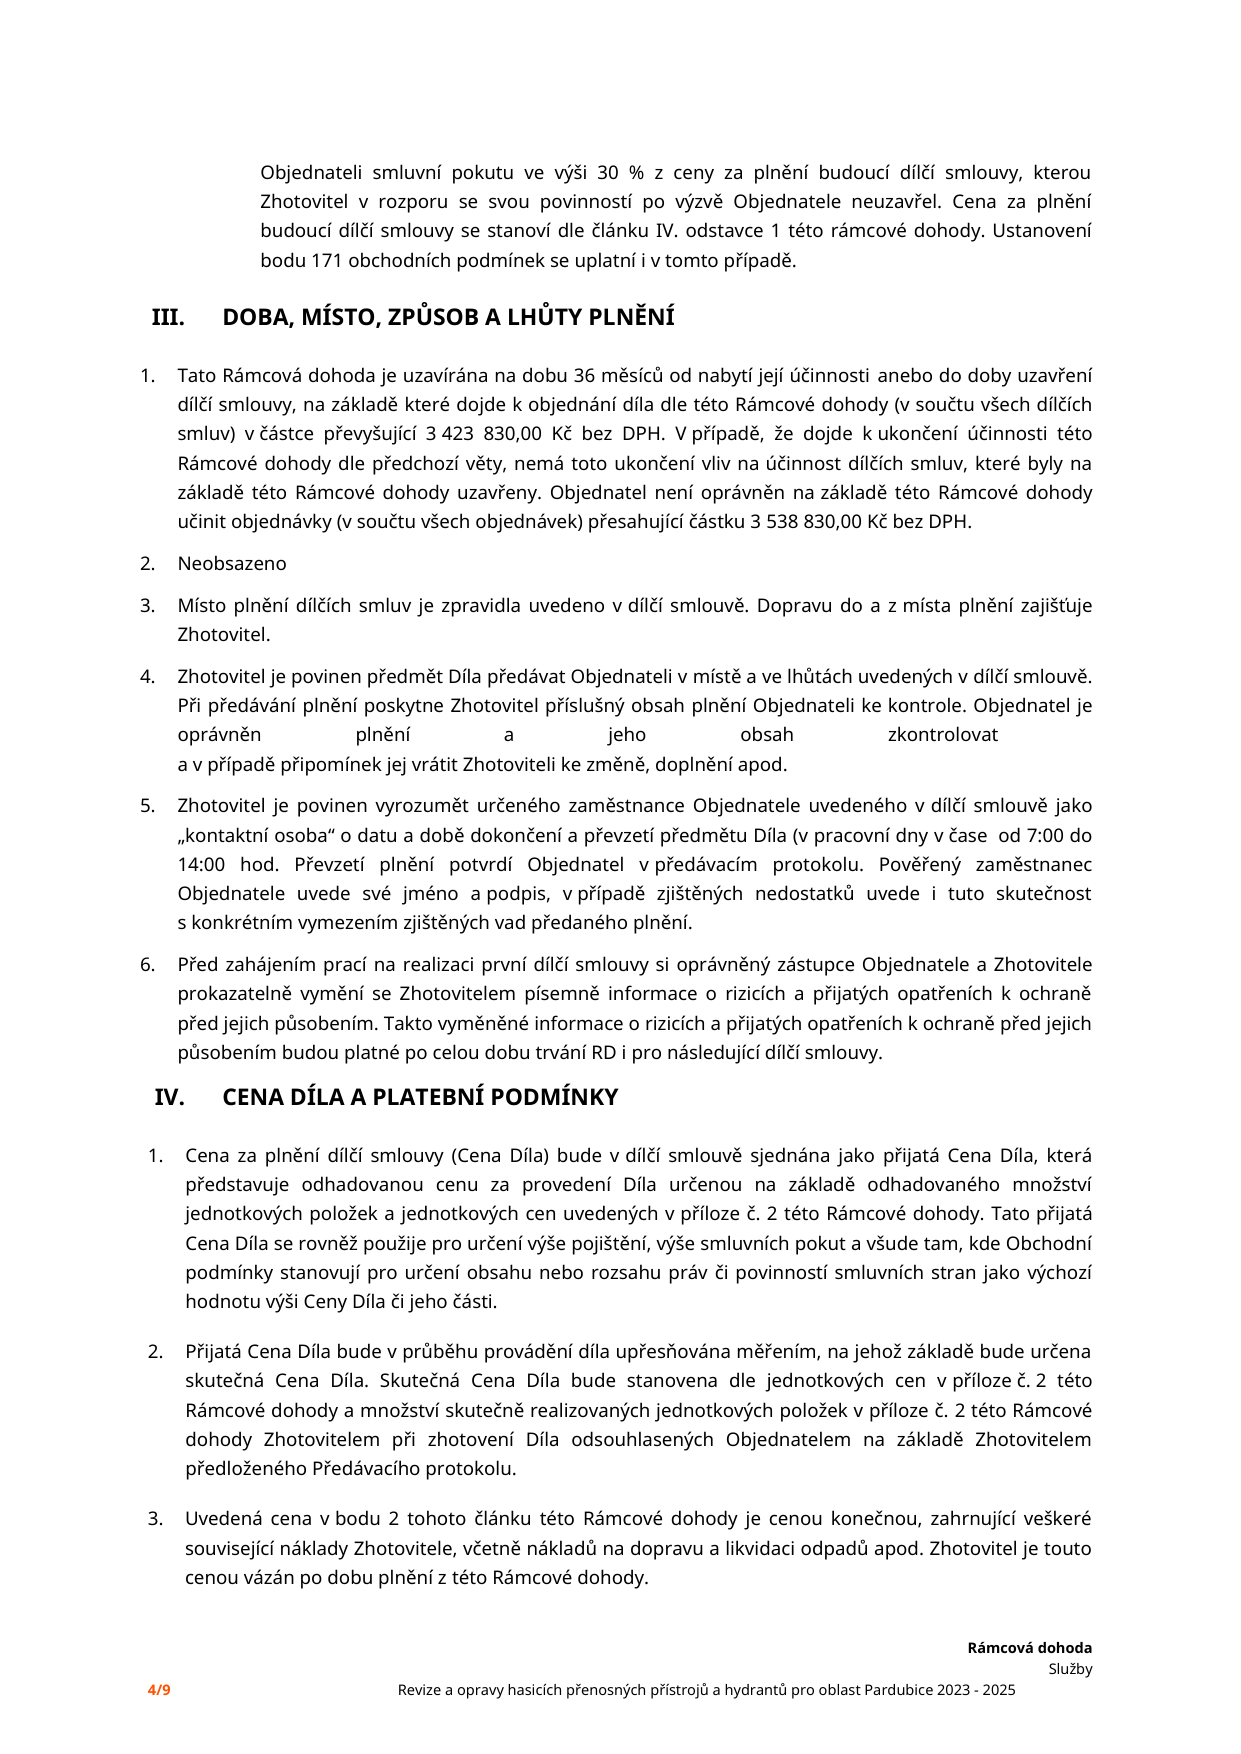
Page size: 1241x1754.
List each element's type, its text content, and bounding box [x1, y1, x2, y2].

text Zhotovitel je povinen předmět Díla předávat Objednateli v místě a ve lhůtách uvedených v dílčí smlouvě. Při předávání plnění poskytne Zhotovitel příslušný obsah plnění Objednateli ke kontrole. Objednatel je oprávněn plnění a jeho obsah zkontrolovat a v případě připomínek jej vrátit Zhotoviteli ke změně, doplnění apod. [140, 663, 1093, 776]
list Uvedená cena v bodu 2 tohoto článku této Rámcové dohody je cenou konečnou, zahrnující veškeré související náklady Zhotovitele, včetně nákladů na dopravu a likvidaci odpadů apod. Zhotovitel je touto cenou vázán po dobu plnění z této Rámcové dohody. [148, 1506, 1093, 1590]
text Před zahájením prací na realizaci první dílčí smlouvy si oprávněný zástupce Objednatele a Zhotovitele prokazatelně vymění se Zhotovitelem písemně informace o rizicích a přijatých opatřeních k ochraně před jejich působením. Takto vyměněné informace o rizicích a přijatých opatřeních k ochraně před jejich působením budou platné po celou dobu trvání RD i pro následující dílčí smlouvy. [140, 951, 1093, 1065]
text Neobsazeno [140, 550, 1093, 576]
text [223, 159, 1093, 272]
text Místo plnění dílčích smluv je zpravidla uvedeno v dílčí smlouvě. Dopravu do a z místa plnění zajišťuje Zhotovitel. [140, 592, 1093, 647]
list Cena za plnění dílčí smlouvy (Cena Díla) bude v dílčí smlouvě sjednána jako přijatá Cena Díla, která představuje odhadovanou cenu za provedení Díla určenou na základě odhadovaného množství jednotkových položek a jednotkových cen uvedených v příloze č. 2 této Rámcové dohody. Tato přijatá Cena Díla se rovněž použije pro určení výše pojištění, výše smluvních pokut a všude tam, kde Obchodní podmínky stanovují pro určení obsahu nebo rozsahu práv či povinností smluvních stran jako výchozí hodnotu výši Ceny Díla či jeho části. [148, 1142, 1093, 1314]
list CENA DÍLA A PLATEBNÍ PODMÍNKY [185, 1081, 1093, 1112]
list DOBA, MÍSTO, ZPŮSOB A LHŮTY PLNĚNÍ [185, 301, 1093, 332]
list Tato Rámcová dohoda je uzavírána na dobu 36 měsíců od nabytí její účinnosti anebo do doby uzavření dílčí smlouvy, na základě které dojde k objednání díla dle této Rámcové dohody (v součtu všech dílčích smluv) v částce převyšující 3 423 830,00 Kč bez DPH. V případě, že dojde k ukončení účinnosti této Rámcové dohody dle předchozí věty, nemá toto ukončení vliv na účinnost dílčích smluv, které byly na základě této Rámcové dohody uzavřeny. Objednatel není oprávněn na základě této Rámcové dohody učinit objednávky (v součtu všech objednávek) přesahující částku 3 538 830,00 Kč bez DPH. [140, 362, 1093, 534]
list Přijatá Cena Díla bude v průběhu provádění díla upřesňována měřením, na jehož základě bude určena skutečná Cena Díla. Skutečná Cena Díla bude stanovena dle jednotkových cen v příloze č. 2 této Rámcové dohody a množství skutečně realizovaných jednotkových položek v příloze č. 2 této Rámcové dohody Zhotovitelem při zhotovení Díla odsouhlasených Objednatelem na základě Zhotovitelem předloženého Předávacího protokolu. [148, 1338, 1093, 1481]
text Zhotovitel je povinen vyrozumět určeného zaměstnance Objednatele uvedeného v dílčí smlouvě jako „kontaktní osoba“ o datu a době dokončení a převzetí předmětu Díla (v pracovní dny v čase od 7:00 do 14:00 hod. Převzetí plnění potvrdí Objednatel v předávacím protokolu. Pověřený zaměstnanec Objednatele uvede své jméno a podpis, v případě zjištěných nedostatků uvede i tuto skutečnost s konkrétním vymezením zjištěných vad předaného plnění. [140, 793, 1093, 935]
